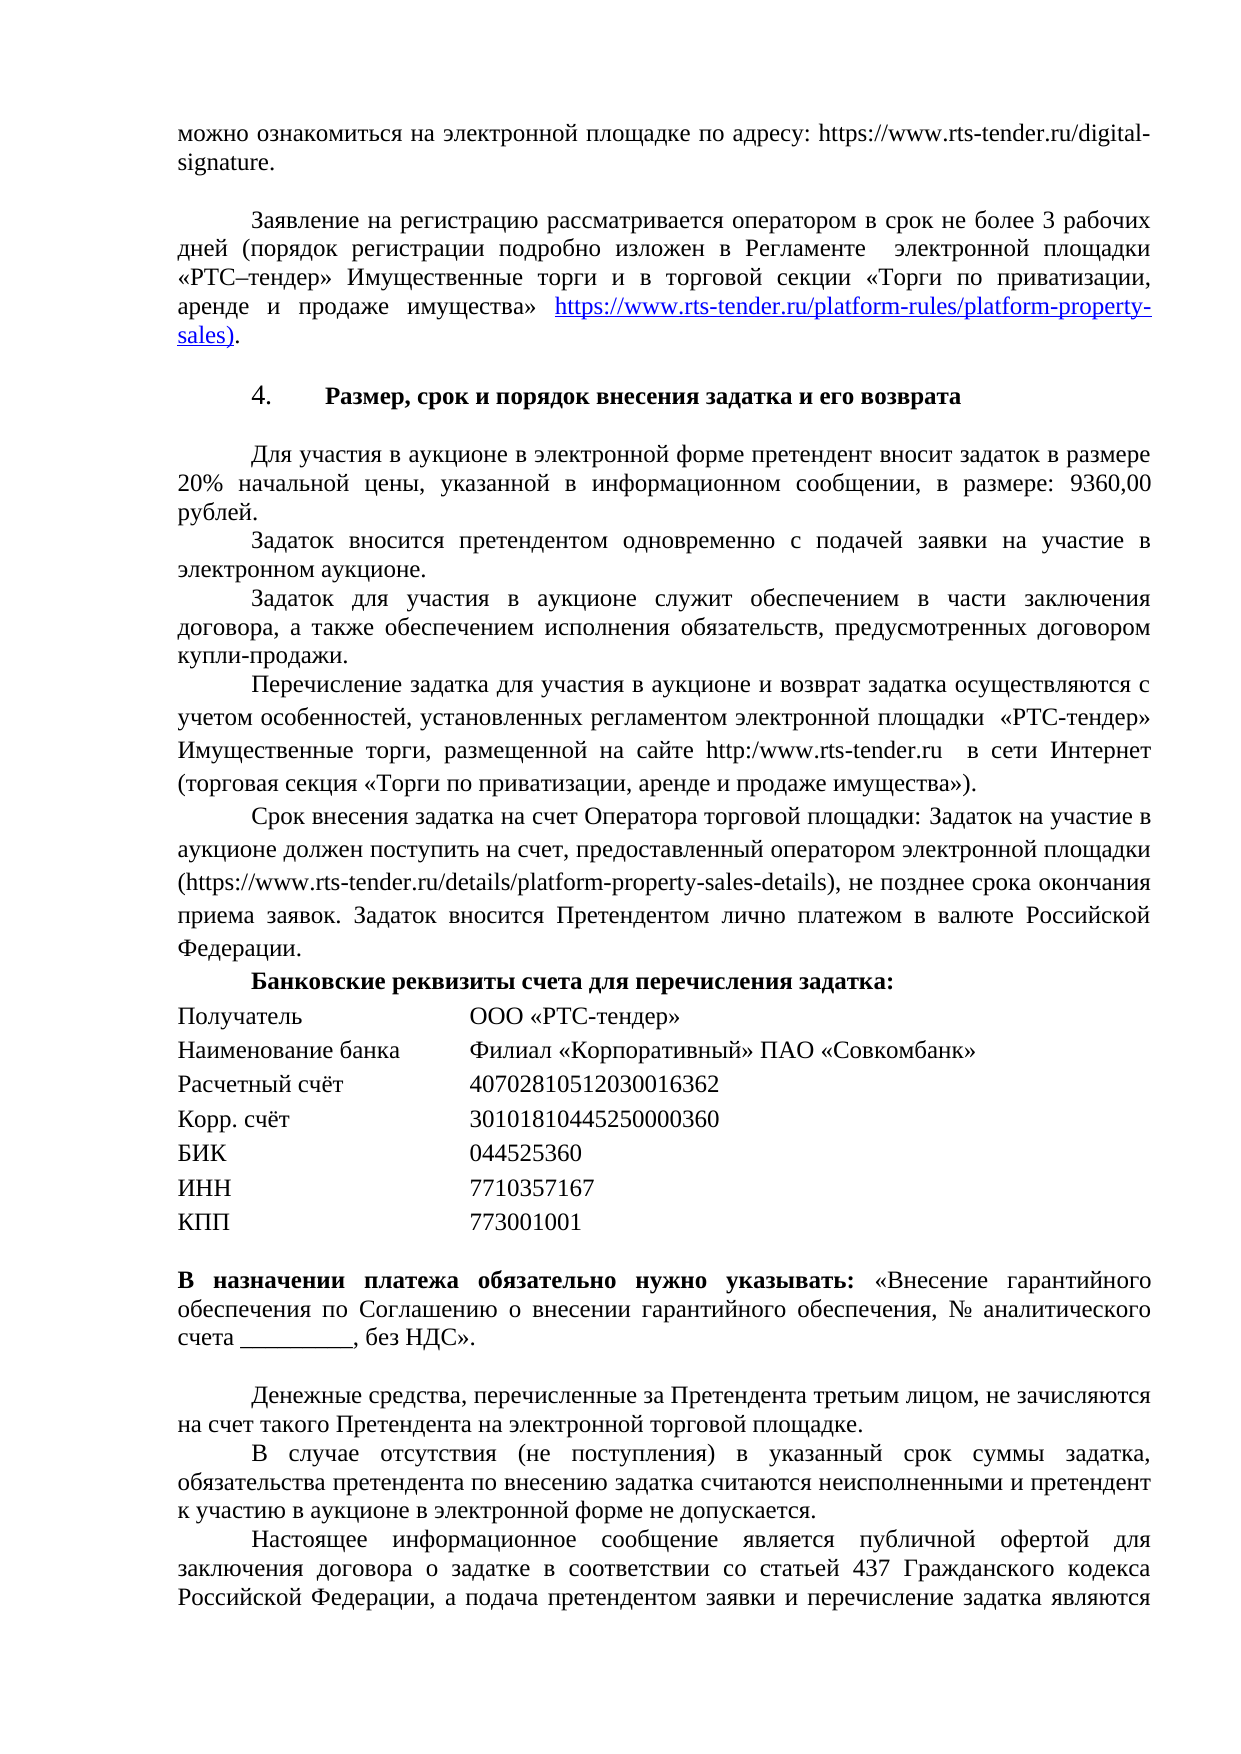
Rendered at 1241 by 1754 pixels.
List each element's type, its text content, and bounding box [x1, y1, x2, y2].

text В назначении платежа обязательно нужно указывать: «Внесение гарантийного обеспечения по Соглашению о внесении гарантийного обеспечения, № аналитического счета _________, без НДС». [177, 1265, 1152, 1351]
table_cell 7710357167 [469, 1167, 1129, 1201]
text Банковские реквизиты счета для перечисления задатка: [177, 966, 1152, 995]
text Перечисление задатка для участия в аукционе и возврат задатка осуществляются с учетом особенностей, установленных регламентом электронной площадки «РТС-тендер» Имущественные торги, размещенной на сайте http:/www.rts-tender.ru в сети Интернет (торговая секция «Торги по приватизации, аренде и продаже имущества»). [177, 669, 1152, 797]
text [177, 1524, 1152, 1610]
text Срок внесения задатка на счет Оператора торговой площадки: Задаток на участие в аукционе должен поступить на счет, предоставленный оператором электронной площадки (https://www.rts-tender.ru/details/platform-property-sales-details), не позднее срока окончания приема заявок. Задаток вносится Претендентом лично платежом в валюте Российской Федерации. [177, 801, 1152, 962]
table_cell 044525360 [469, 1133, 1129, 1167]
table_cell Наименование банка [177, 1030, 469, 1064]
text Заявление на регистрацию рассматривается оператором в срок не более 3 рабочих дней (порядок регистрации подробно изложен в Регламенте электронной площадки «РТС–тендер» Имущественные торги и в торговой секции «Торги по приватизации, аренде и продаже имущества» https://www.rts-tender.ru/platform-rules/platform-property-sales). [177, 205, 1152, 348]
text Денежные средства, перечисленные за Претендента третьим лицом, не зачисляются на счет такого Претендента на электронной торговой площадке. [177, 1380, 1152, 1438]
table_cell Корр. счёт [177, 1098, 469, 1133]
table_cell ИНН [177, 1167, 469, 1201]
text Задаток для участия в аукционе служит обеспечением в части заключения договора, а также обеспечением исполнения обязательств, предусмотренных договором купли-продажи. [177, 583, 1152, 669]
table_header ООО «РТС-тендер» [469, 995, 1129, 1029]
table_header Получатель [177, 995, 469, 1029]
text В случае отсутствия (не поступления) в указанный срок суммы задатка, обязательства претендента по внесению задатка считаются неисполненными и претендент к участию в аукционе в электронной форме не допускается. [177, 1438, 1152, 1524]
table_cell 30101810445250000360 [469, 1098, 1129, 1133]
table_cell Филиал «Корпоративный» ПАО «Совкомбанк» [469, 1030, 1129, 1064]
list Размер, срок и порядок внесения задатка и его возврата [177, 378, 1152, 410]
table_cell Расчетный счёт [177, 1064, 469, 1098]
table_cell 773001001 [469, 1201, 1129, 1236]
text Для участия в аукционе в электронной форме претендент вносит задаток в размере 20% начальной цены, указанной в информационном сообщении, в размере: 9360,00 рублей. [177, 439, 1152, 526]
table_cell БИК [177, 1133, 469, 1167]
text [177, 118, 1152, 176]
table_cell 40702810512030016362 [469, 1064, 1129, 1098]
table_cell КПП [177, 1201, 469, 1236]
text Задаток вносится претендентом одновременно с подачей заявки на участие в электронном аукционе. [177, 526, 1152, 583]
